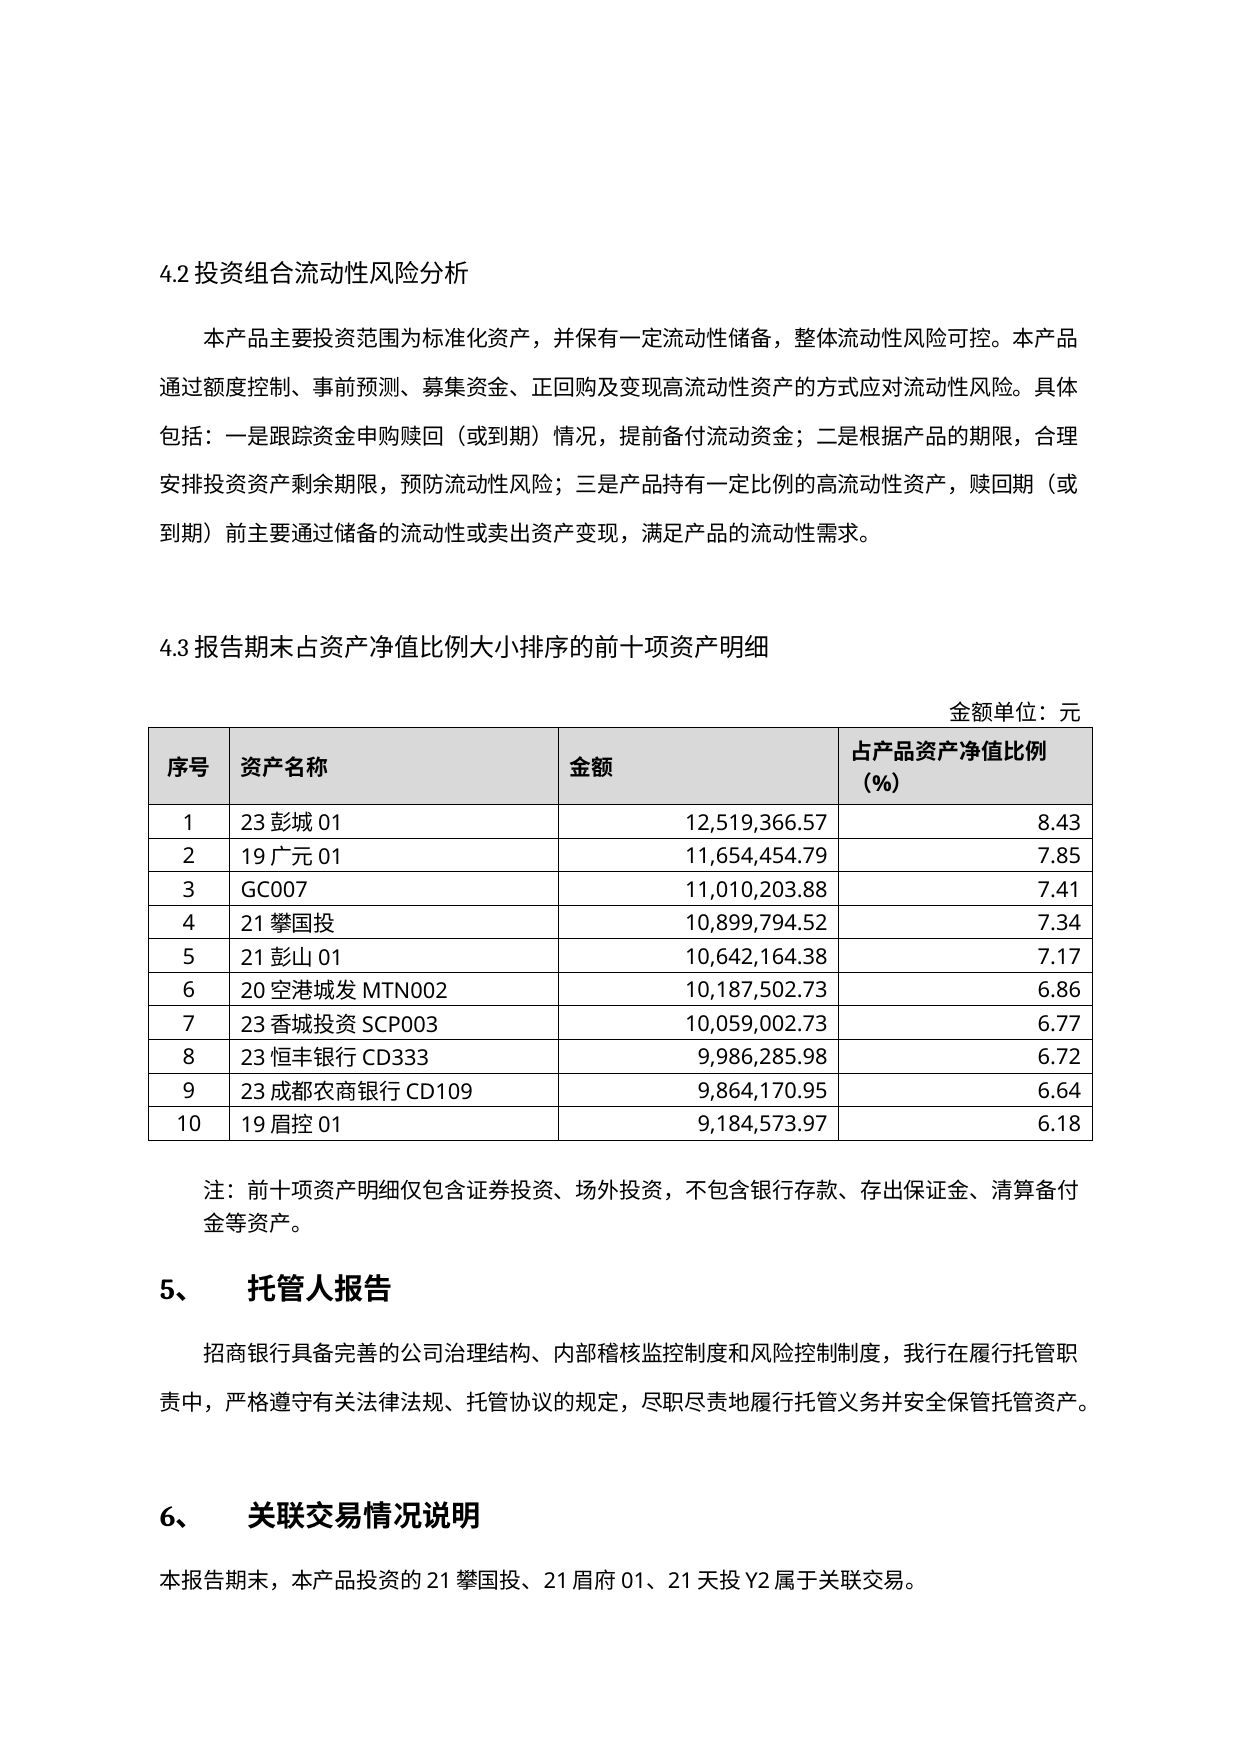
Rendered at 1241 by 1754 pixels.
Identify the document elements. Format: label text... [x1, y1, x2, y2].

table_cell 23彭城01 [230, 805, 558, 838]
table_cell 7.34 [839, 906, 1092, 938]
table_cell 19眉控01 [230, 1107, 558, 1139]
table_cell 6.77 [839, 1006, 1092, 1039]
table_cell 21彭山01 [230, 939, 558, 972]
table_cell 11,654,454.79 [559, 839, 838, 871]
table_cell 6.64 [839, 1074, 1092, 1106]
table_header 占产品资产净值比例（%） [839, 728, 1092, 804]
table_cell 10,642,164.38 [559, 939, 838, 972]
table_cell 7 [149, 1006, 229, 1039]
text 本产品主要投资范围为标准化资产，并保有一定流动性储备，整体流动性风险可控。本产品通过额度控制、事前预测、募集资金、正回购及变现高流动性资产的方式应对流动性风险。具体包括：一是跟踪资金申购赎回（或到期）情况，提前备付流动资金；二是根据产品的期限，合理安排投资资产剩余期限，预防流动性风险；三是产品持有一定比例的高流动性资产，赎回期（或到期）前主要通过储备的流动性或卖出资产变现，满足产品的流动性需求。 [159, 321, 1092, 548]
title 投资组合流动性风险分析 [159, 239, 1081, 304]
table_cell 12,519,366.57 [559, 805, 838, 838]
table_cell 6.18 [839, 1107, 1092, 1139]
table_header 资产名称 [230, 728, 558, 804]
text 金额单位：元 [159, 694, 1081, 727]
table_cell 8.43 [839, 805, 1092, 838]
table_cell 3 [149, 872, 229, 905]
table_cell 9,864,170.95 [559, 1074, 838, 1106]
table_cell 10 [149, 1107, 229, 1139]
table_cell 4 [149, 906, 229, 938]
table_cell 7.17 [839, 939, 1092, 972]
table_cell 9,986,285.98 [559, 1040, 838, 1072]
text 招商银行具备完善的公司治理结构、内部稽核监控制度和风险控制制度，我行在履行托管职责中，严格遵守有关法律法规、托管协议的规定，尽职尽责地履行托管义务并安全保管托管资产。 [159, 1336, 1092, 1417]
table_cell 2 [149, 839, 229, 871]
table_cell 8 [149, 1040, 229, 1072]
table_cell 11,010,203.88 [559, 872, 838, 905]
table_cell 19广元01 [230, 839, 558, 871]
table_cell 7.41 [839, 872, 1092, 905]
table_cell 20空港城发MTN002 [230, 973, 558, 1005]
title 托管人报告 [159, 1254, 1081, 1319]
table_header 金额 [559, 728, 838, 804]
table_cell 10,059,002.73 [559, 1006, 838, 1039]
table_cell 6.86 [839, 973, 1092, 1005]
table_cell 10,187,502.73 [559, 973, 838, 1005]
table_cell GC007 [230, 872, 558, 905]
table_cell 10,899,794.52 [559, 906, 838, 938]
table_cell 5 [149, 939, 229, 972]
table_cell 1 [149, 805, 229, 838]
table_cell 9 [149, 1074, 229, 1106]
table_cell 6.72 [839, 1040, 1092, 1072]
table_cell 23成都农商银行CD109 [230, 1074, 558, 1106]
table_cell 6 [149, 973, 229, 1005]
title 报告期末占资产净值比例大小排序的前十项资产明细 [159, 613, 1081, 678]
title 关联交易情况说明 [159, 1481, 1081, 1546]
table_cell 23恒丰银行CD333 [230, 1040, 558, 1072]
text 注：前十项资产明细仅包含证券投资、场外投资，不包含银行存款、存出保证金、清算备付金等资产。 [204, 1173, 1081, 1238]
table_cell 23香城投资SCP003 [230, 1006, 558, 1039]
table_header 序号 [149, 728, 229, 804]
table_cell 21攀国投 [230, 906, 558, 938]
text 本报告期末，本产品投资的21攀国投、21眉府01、21天投Y2属于关联交易。 [159, 1563, 1081, 1595]
table_cell 7.85 [839, 839, 1092, 871]
table_cell 9,184,573.97 [559, 1107, 838, 1139]
